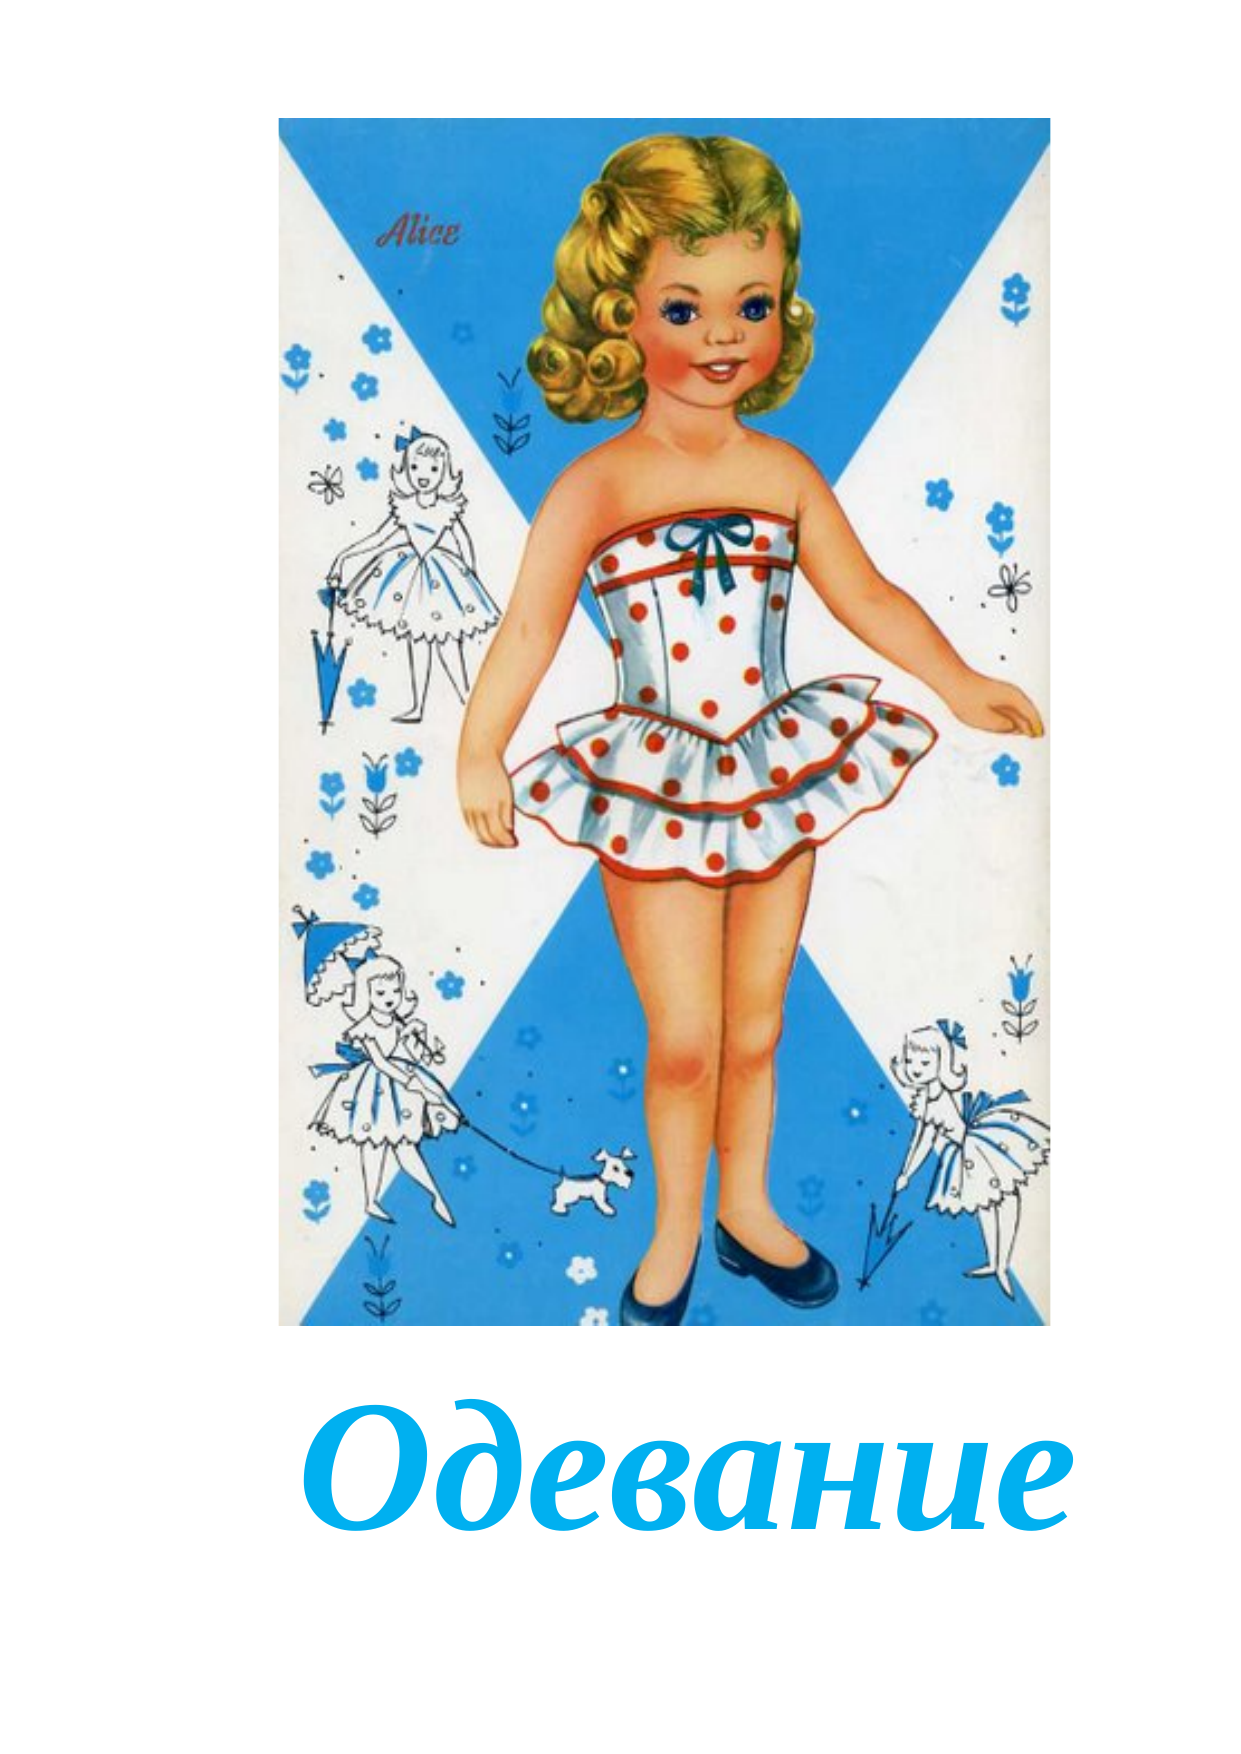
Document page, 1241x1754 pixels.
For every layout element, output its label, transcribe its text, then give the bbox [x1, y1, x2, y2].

text Одевание [177, 1354, 1152, 1570]
picture [278, 118, 1051, 1326]
